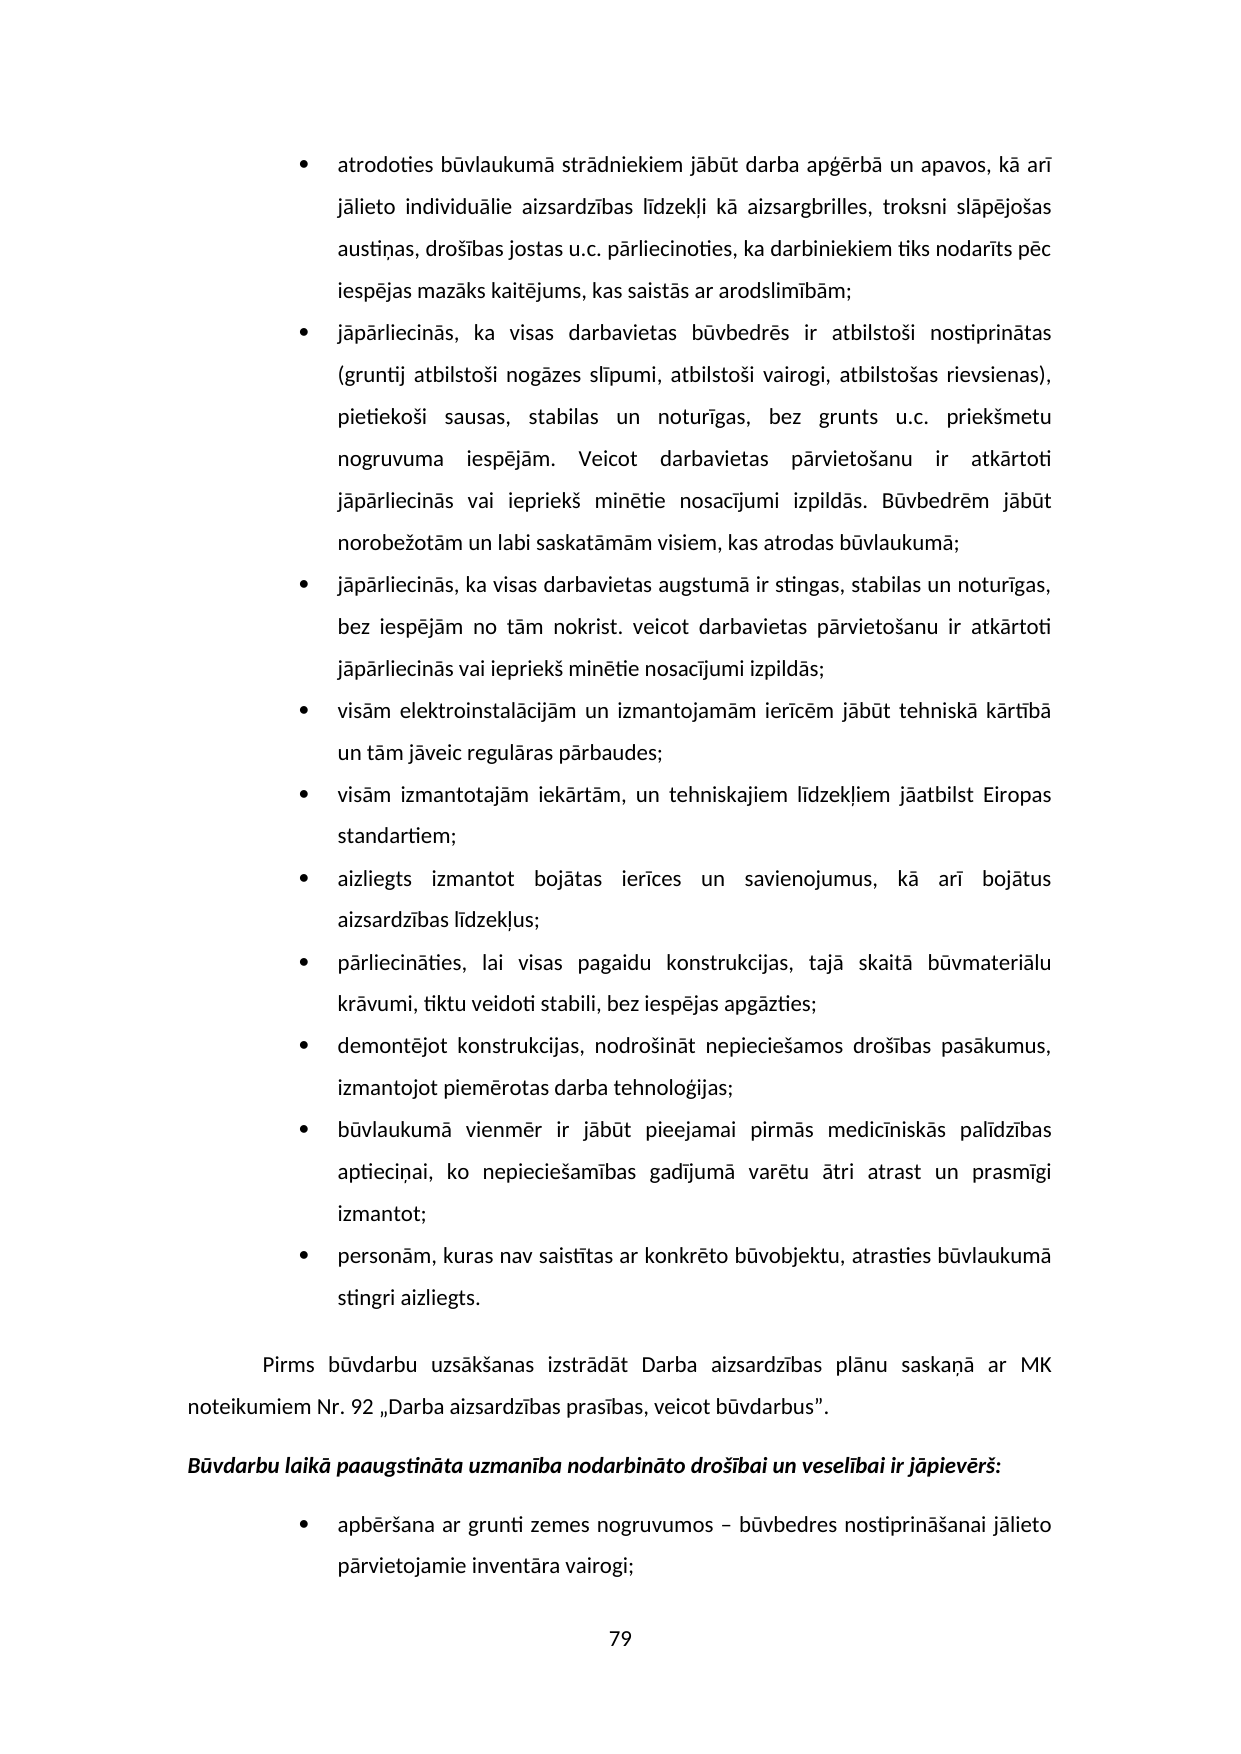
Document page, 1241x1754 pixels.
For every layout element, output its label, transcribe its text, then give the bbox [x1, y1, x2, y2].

list jāpārliecinās, ka visas darbavietas būvbedrēs ir atbilstoši nostiprinātas (gruntij atbilstoši nogāzes slīpumi, atbilstoši vairogi, atbilstošas rievsienas), pietiekoši sausas, stabilas un noturīgas, bez grunts u.c. priekšmetu nogruvuma iespējām. Veicot darbavietas pārvietošanu ir atkārtoti jāpārliecinās vai iepriekš minētie nosacījumi izpildās. Būvbedrēm jābūt norobežotām un labi saskatāmām visiem, kas atrodas būvlaukumā; [300, 318, 1053, 556]
text Būvdarbu laikā paaugstināta uzmanība nodarbināto drošībai un veselībai ir jāpievērš: [187, 1451, 1053, 1479]
text Pirms būvdarbu uzsākšanas izstrādāt Darba aizsardzības plānu saskaņā ar MK noteikumiem Nr. 92 „Darba aizsardzības prasības, veicot būvdarbus”. [187, 1350, 1053, 1420]
list pārliecināties, lai visas pagaidu konstrukcijas, tajā skaitā būvmateriālu krāvumi, tiktu veidoti stabili, bez iespējas apgāzties; [300, 948, 1053, 1018]
list atrodoties būvlaukumā strādniekiem jābūt darba apģērbā un apavos, kā arī jālieto individuālie aizsardzības līdzekļi kā aizsargbrilles, troksni slāpējošas austiņas, drošības jostas u.c. pārliecinoties, ka darbiniekiem tiks nodarīts pēc iespējas mazāks kaitējums, kas saistās ar arodslimībām; [300, 150, 1053, 304]
list apbēršana ar grunti zemes nogruvumos – būvbedres nostiprināšanai jālieto pārvietojamie inventāra vairogi; [300, 1510, 1053, 1580]
list visām elektroinstalācijām un izmantojamām ierīcēm jābūt tehniskā kārtībā un tām jāveic regulāras pārbaudes; [300, 696, 1053, 766]
list visām izmantotajām iekārtām, un tehniskajiem līdzekļiem jāatbilst Eiropas standartiem; [300, 780, 1053, 850]
list demontējot konstrukcijas, nodrošināt nepieciešamos drošības pasākumus, izmantojot piemērotas darba tehnoloģijas; [300, 1032, 1053, 1102]
list būvlaukumā vienmēr ir jābūt pieejamai pirmās medicīniskās palīdzības aptieciņai, ko nepieciešamības gadījumā varētu ātri atrast un prasmīgi izmantot; [300, 1116, 1053, 1227]
list jāpārliecinās, ka visas darbavietas augstumā ir stingas, stabilas un noturīgas, bez iespējām no tām nokrist. veicot darbavietas pārvietošanu ir atkārtoti jāpārliecinās vai iepriekš minētie nosacījumi izpildās; [300, 570, 1053, 682]
list personām, kuras nav saistītas ar konkrēto būvobjektu, atrasties būvlaukumā stingri aizliegts. [300, 1241, 1053, 1311]
list aizliegts izmantot bojātas ierīces un savienojumus, kā arī bojātus aizsardzības līdzekļus; [300, 864, 1053, 934]
